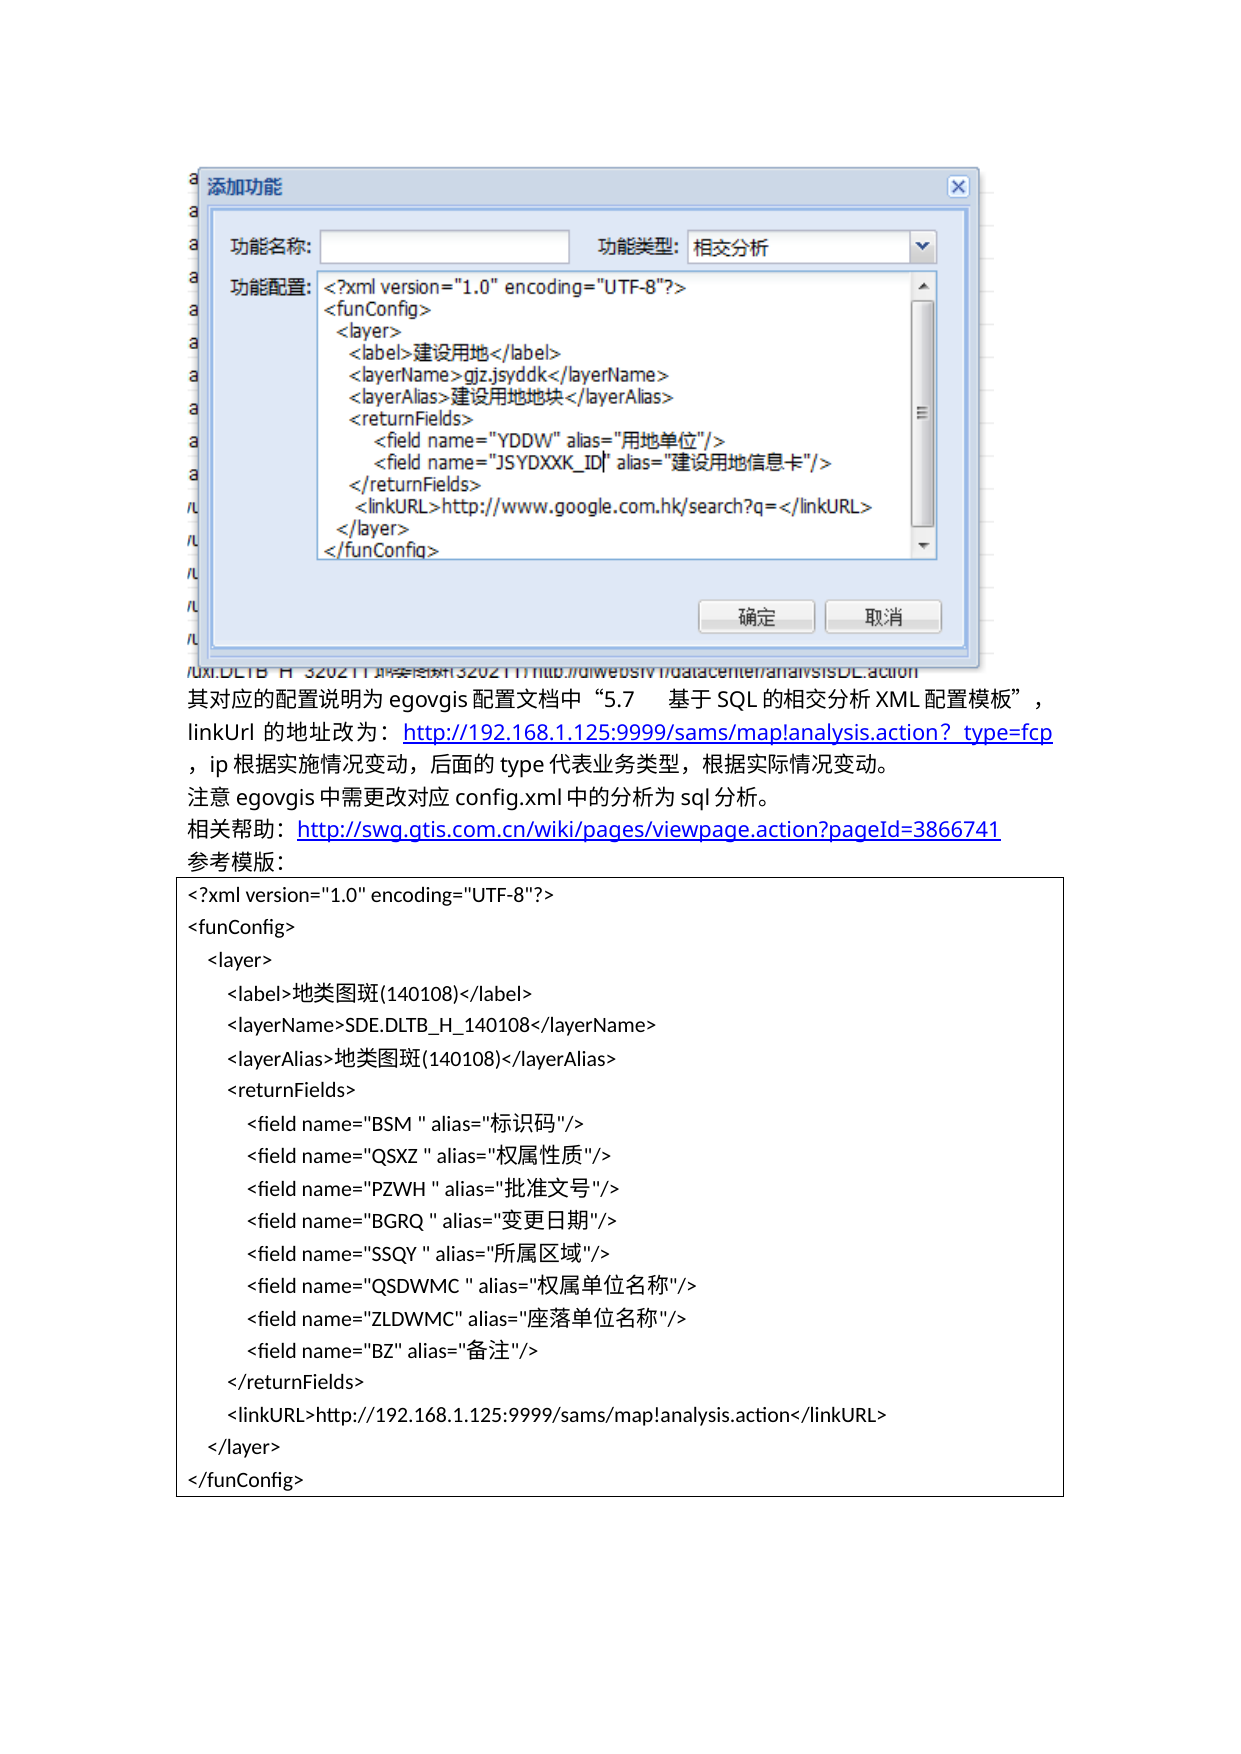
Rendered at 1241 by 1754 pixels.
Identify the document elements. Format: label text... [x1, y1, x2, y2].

text 其对应的配置说明为egovgis配置文档中“5.7 基于SQL的相交分析XML配置模板”， [187, 682, 1053, 714]
table_header <?xml version="1.0" encoding="UTF-8"?> <funConfig> <layer> <label>地类图斑(140108)</label> <layerName>SDE.DLTB_H_140108</layerName> <layerAlias>地类图斑(140108)</layerAlias> <returnFields> <field name="BSM " alias="标识码"/> <field name="QSXZ " alias="权属性质"/> <field name="PZWH " alias="批准文号"/> <field name="BGRQ " alias="变更日期"/> <field name="SSQY " alias="所属区域"/> <field name="QSDWMC " alias="权属单位名称"/> <field name="ZLDWMC" alias="座落单位名称"/> <field name="BZ" alias="备注"/> </returnFields> <linkURL>http://192.168.1.125:9999/sams/map!analysis.action</linkURL> </layer> </funConfig> [177, 878, 1063, 1496]
picture [187, 162, 994, 678]
text 相关帮助：http://swg.gtis.com.cn/wiki/pages/viewpage.action?pageId=3866741 [187, 812, 1053, 844]
text 参考模版： [187, 844, 1053, 877]
text linkUrl 的地址改为：http://192.168.1.125:9999/sams/map!analysis.action？type=fcp ，ip根据实施情况变动，后面的type代表业务类型，根据实际情况变动。 [187, 714, 1053, 779]
text 注意egovgis中需更改对应config.xml中的分析为sql分析。 [187, 779, 1053, 812]
